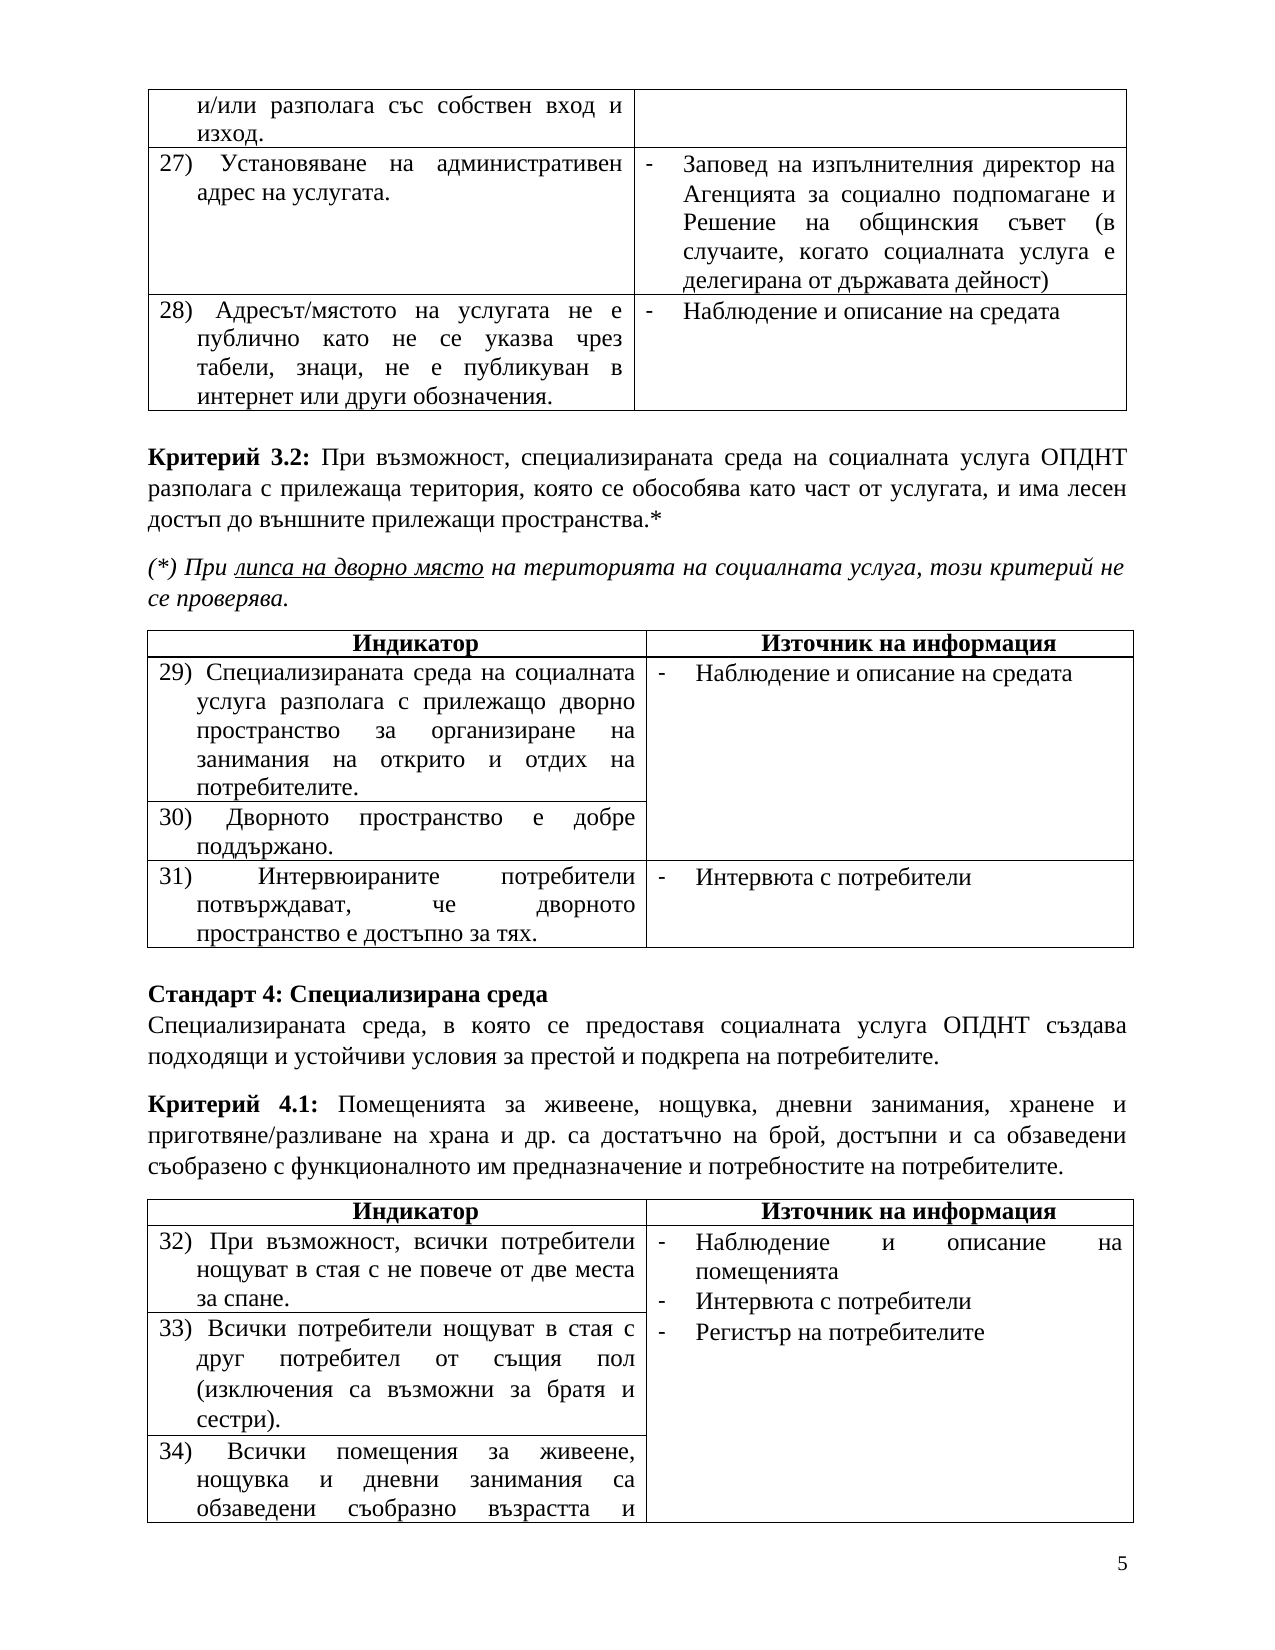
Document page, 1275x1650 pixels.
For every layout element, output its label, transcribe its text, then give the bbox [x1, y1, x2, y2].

table_header Индикатор [148, 1200, 646, 1225]
table_cell Наблюдение и описание на средата [647, 658, 1133, 860]
table_cell Установяване на административен адрес на услугата. [149, 148, 634, 294]
table_header Източник на информация [647, 1200, 1133, 1225]
table_header Източник на информация [647, 631, 1133, 656]
table_cell При възможност, всички потребители нощуват в стая с не повече от две места за спане. [148, 1226, 646, 1312]
table_cell Специализираната среда на социалната услуга разполага с прилежащо дворно пространство за организиране на занимания на открито и отдих на потребителите. [148, 658, 646, 801]
table_cell Адресът/мястото на услугата не е публично като не се указва чрез табели, знаци, не е публикуван в интернет или други обозначения. [149, 295, 634, 410]
table_cell Наблюдение и описание на помещенията Интервюта с потребители Регистър на потребителите [647, 1226, 1133, 1522]
table_cell Интервюта с потребители [647, 861, 1133, 947]
table_cell Интервюираните потребители потвърждават, че дворното пространство е достъпно за тях. [148, 861, 646, 947]
text (*) При липса на дворно място на територията на социалната услуга, този критерий не се проверява. [148, 552, 1127, 611]
text Критерий 3.2: При възможност, специализираната среда на социалната услуга ОПДНТ разполага с прилежаща територия, която се обособява като част от услугата, и има лесен достъп до външните прилежащи пространства.* [148, 442, 1127, 533]
table_cell Всички потребители нощуват в стая с друг потребител от същия пол (изключения са възможни за братя и сестри). [148, 1313, 646, 1435]
list Специализираната среда, в която се предоставя социалната услуга ОПДНТ създава подходящи и устойчиви условия за престой и подкрепа на потребителите. [148, 1010, 1127, 1070]
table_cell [148, 1436, 646, 1522]
table_cell Наблюдение и описание на средата [635, 295, 1126, 410]
table_header Индикатор [148, 631, 646, 656]
table_cell Дворното пространство е добре поддържано. [148, 802, 646, 860]
text Стандарт 4: Специализирана среда [148, 979, 1127, 1008]
text Критерий 4.1: Помещенията за живеене, нощувка, дневни занимания, хранене и приготвяне/разливане на храна и др. са достатъчно на брой, достъпни и са обзаведени съобразено с функционалното им предназначение и потребностите на потребителите. [148, 1089, 1127, 1180]
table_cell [149, 90, 634, 147]
table_cell Заповед на изпълнителния директор на Агенцията за социално подпомагане и Решение на общинския съвет (в случаите, когато социалната услуга е делегирана от държавата дейност) [635, 148, 1126, 294]
